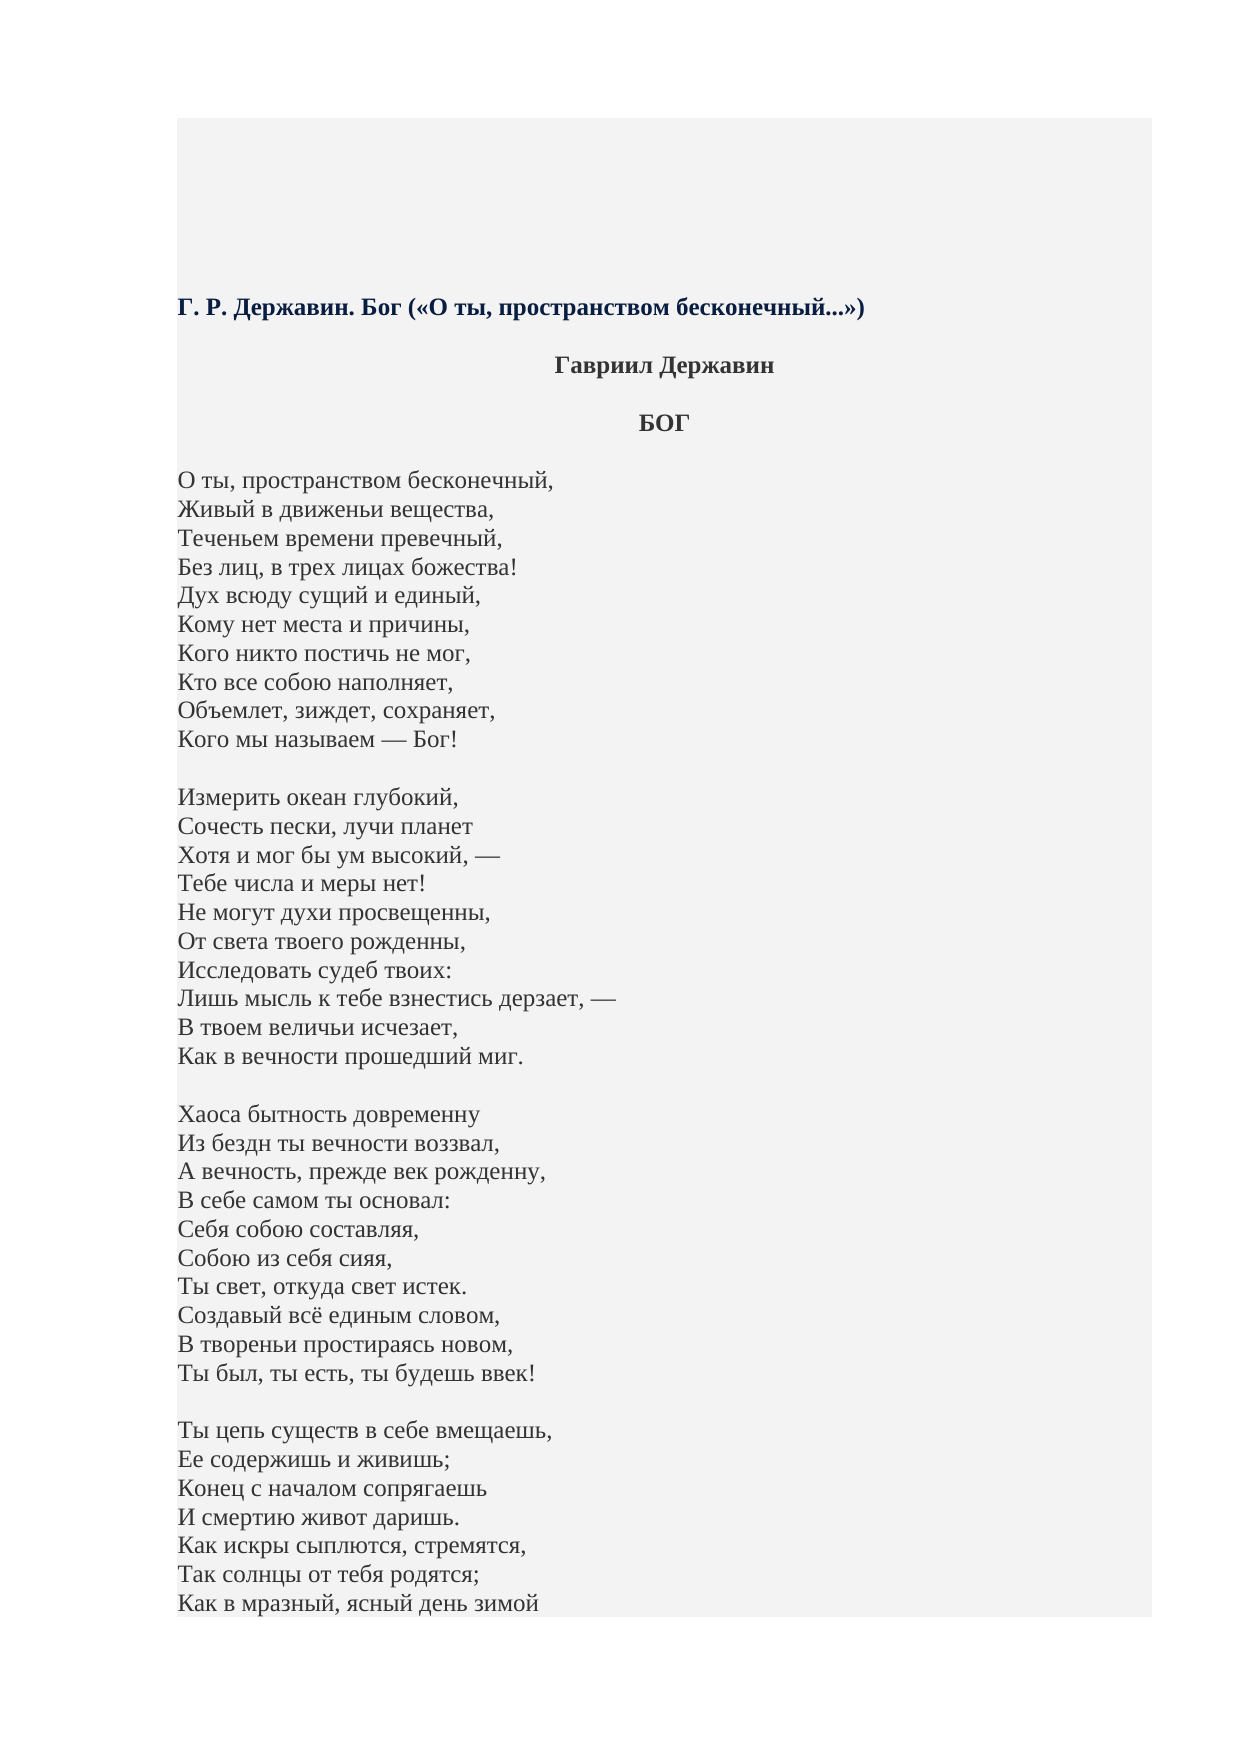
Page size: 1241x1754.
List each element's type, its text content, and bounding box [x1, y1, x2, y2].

text О ты, пространством бесконечный, Живый в движеньи вещества, Теченьем времени превечный, Без лиц, в трех лицах божества! Дух всюду сущий и единый, Кому нет места и причины, Кого никто постичь не мог, Кто все собою наполняет, Объемлет, зиждет, сохраняет, Кого мы называем — Бог! [177, 466, 1152, 753]
text Г. Р. Державин. Бог («О ты, пространством бесконечный...») [177, 292, 1152, 321]
text БОГ [177, 408, 1152, 436]
text Гавриил Державин [177, 350, 1152, 378]
text Измерить океан глубокий, Сочесть пески, лучи планет Хотя и мог бы ум высокий, — Тебе числа и меры нет! Не могут духи просвещенны, От света твоего рожденны, Исследовать судеб твоих: Лишь мысль к тебе взнестись дерзает, — В твоем величьи исчезает, Как в вечности прошедший миг. [177, 782, 1152, 1070]
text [177, 1416, 1152, 1617]
text Хаоса бытность довременну Из бездн ты вечности воззвал, А вечность, прежде век рожденну, В себе самом ты основал: Себя собою составляя, Собою из себя сияя, Ты свет, откуда свет истек. Создавый всё единым словом, В твореньи простираясь новом, Ты был, ты есть, ты будешь ввек! [177, 1099, 1152, 1386]
